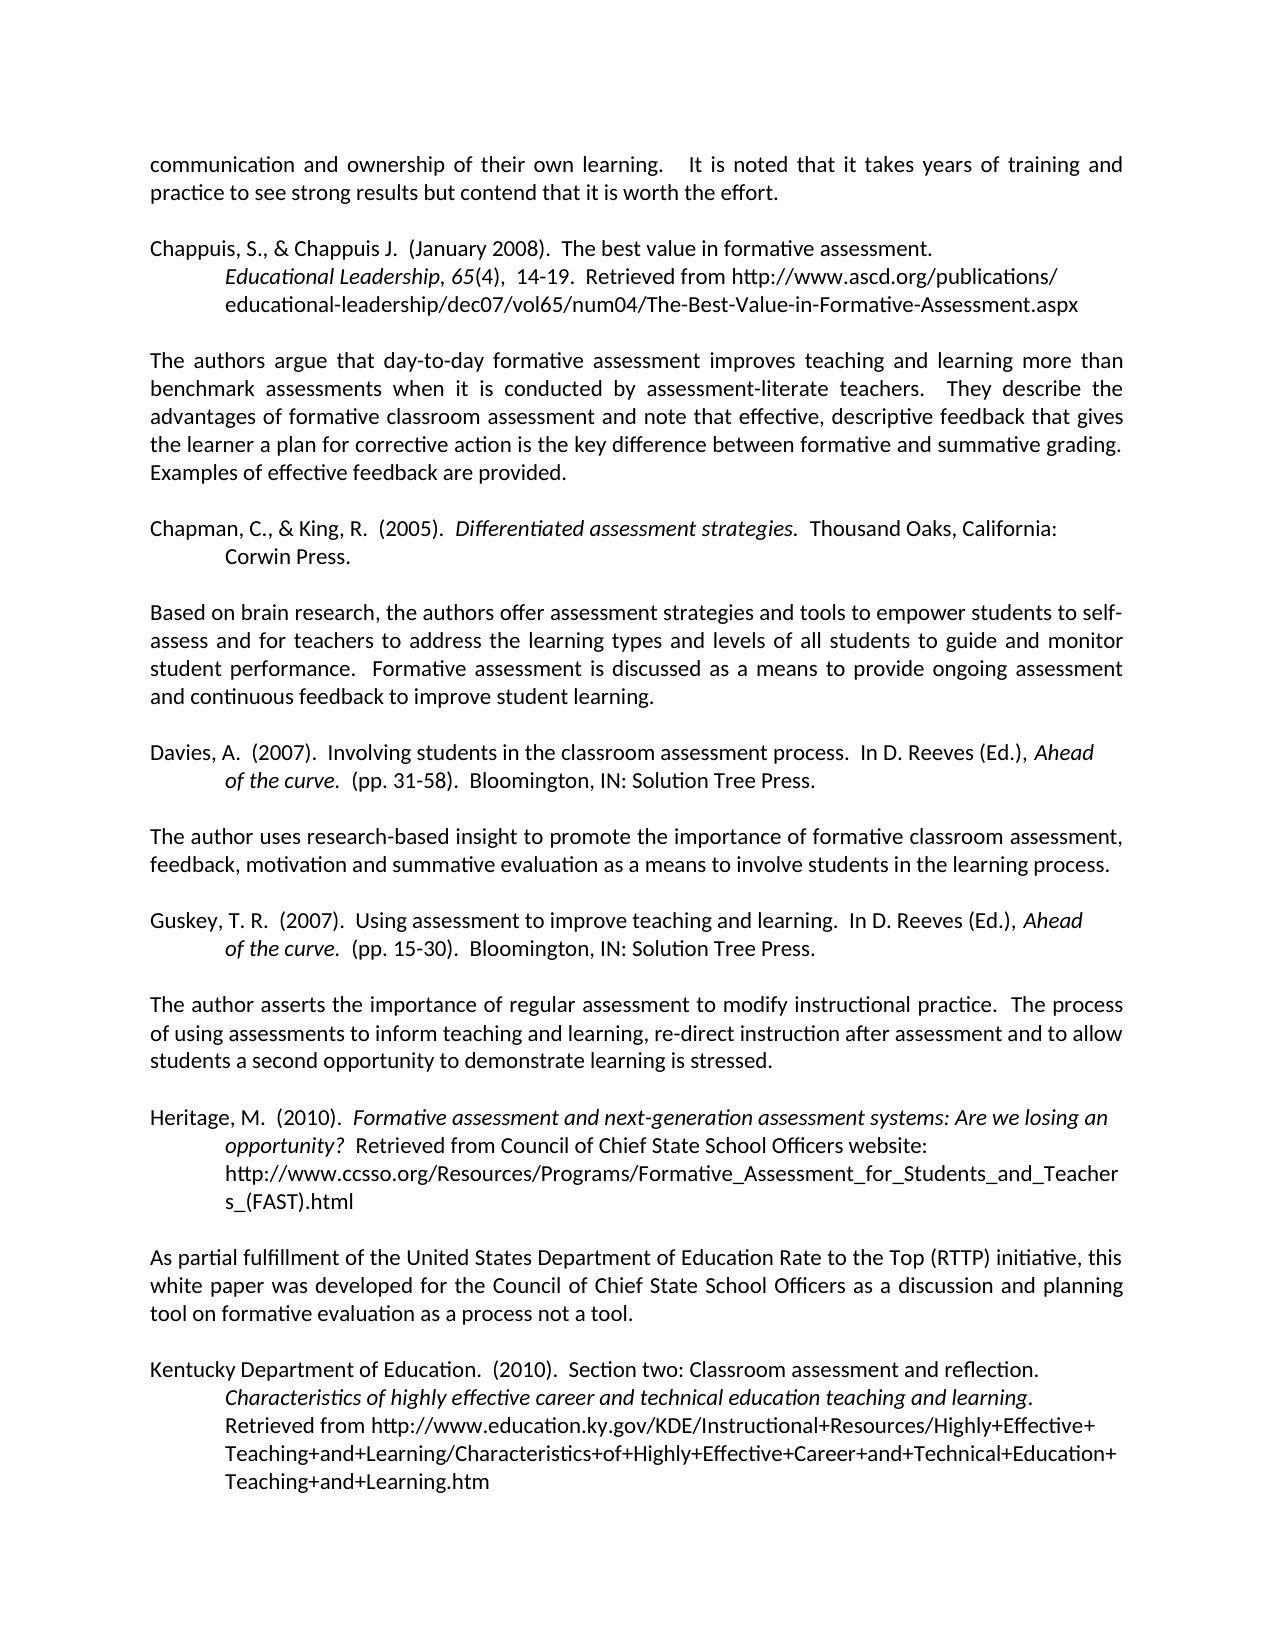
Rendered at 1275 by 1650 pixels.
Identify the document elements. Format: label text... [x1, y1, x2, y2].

text of the curve. (pp. 15-30). Bloomington, IN: Solution Tree Press. [150, 934, 1125, 963]
text Davies, A. (2007). Involving students in the classroom assessment process. In D. Reeves (Ed.), Ahead [150, 738, 1125, 766]
text educational-leadership/dec07/vol65/num04/The-Best-Value-in-Formative-Assessment.aspx [150, 290, 1125, 318]
text Teaching+and+Learning.htm [150, 1467, 1125, 1495]
text http://www.ccsso.org/Resources/Programs/Formative_Assessment_for_Students_and_Teacher [150, 1159, 1125, 1187]
text The author uses research-based insight to promote the importance of formative classroom assessment, feedback, motivation and summative evaluation as a means to involve students in the learning process. [150, 822, 1125, 878]
text Educational Leadership, 65(4), 14-19. Retrieved from http://www.ascd.org/publications/ [150, 262, 1125, 290]
text The author asserts the importance of regular assessment to modify instructional practice. The process of using assessments to inform teaching and learning, re-direct instruction after assessment and to allow students a second opportunity to demonstrate learning is stressed. [150, 991, 1125, 1075]
text Corwin Press. [150, 542, 1125, 570]
text s_(FAST).html [150, 1187, 1125, 1215]
text Chapman, C., & King, R. (2005). Differentiated assessment strategies. Thousand Oaks, California: [150, 514, 1125, 542]
text Teaching+and+Learning/Characteristics+of+Highly+Effective+Career+and+Technical+Education+ [150, 1439, 1125, 1467]
text Characteristics of highly effective career and technical education teaching and learning. Retrieved from http://www.education.ky.gov/KDE/Instructional+Resources/Highly+Effective+ [225, 1383, 1125, 1439]
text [150, 150, 1125, 206]
text of the curve. (pp. 31-58). Bloomington, IN: Solution Tree Press. [150, 766, 1125, 794]
text Based on brain research, the authors offer assessment strategies and tools to empower students to self-assess and for teachers to address the learning types and levels of all students to guide and monitor student performance. Formative assessment is discussed as a means to provide ongoing assessment and continuous feedback to improve student learning. [150, 598, 1125, 710]
text The authors argue that day-to-day formative assessment improves teaching and learning more than benchmark assessments when it is conducted by assessment-literate teachers. They describe the advantages of formative classroom assessment and note that effective, descriptive feedback that gives the learner a plan for corrective action is the key difference between formative and summative grading. Examples of effective feedback are provided. [150, 346, 1125, 486]
text As partial fulfillment of the United States Department of Education Rate to the Top (RTTP) initiative, this white paper was developed for the Council of Chief State School Officers as a discussion and planning tool on formative evaluation as a process not a tool. [150, 1243, 1125, 1327]
text Heritage, M. (2010). Formative assessment and next-generation assessment systems: Are we losing an [150, 1103, 1125, 1131]
text Guskey, T. R. (2007). Using assessment to improve teaching and learning. In D. Reeves (Ed.), Ahead [150, 907, 1125, 934]
text Kentucky Department of Education. (2010). Section two: Classroom assessment and reflection. [150, 1355, 1125, 1383]
text opportunity? Retrieved from Council of Chief State School Officers website: [150, 1131, 1125, 1159]
text Chappuis, S., & Chappuis J. (January 2008). The best value in formative assessment. [150, 234, 1125, 262]
